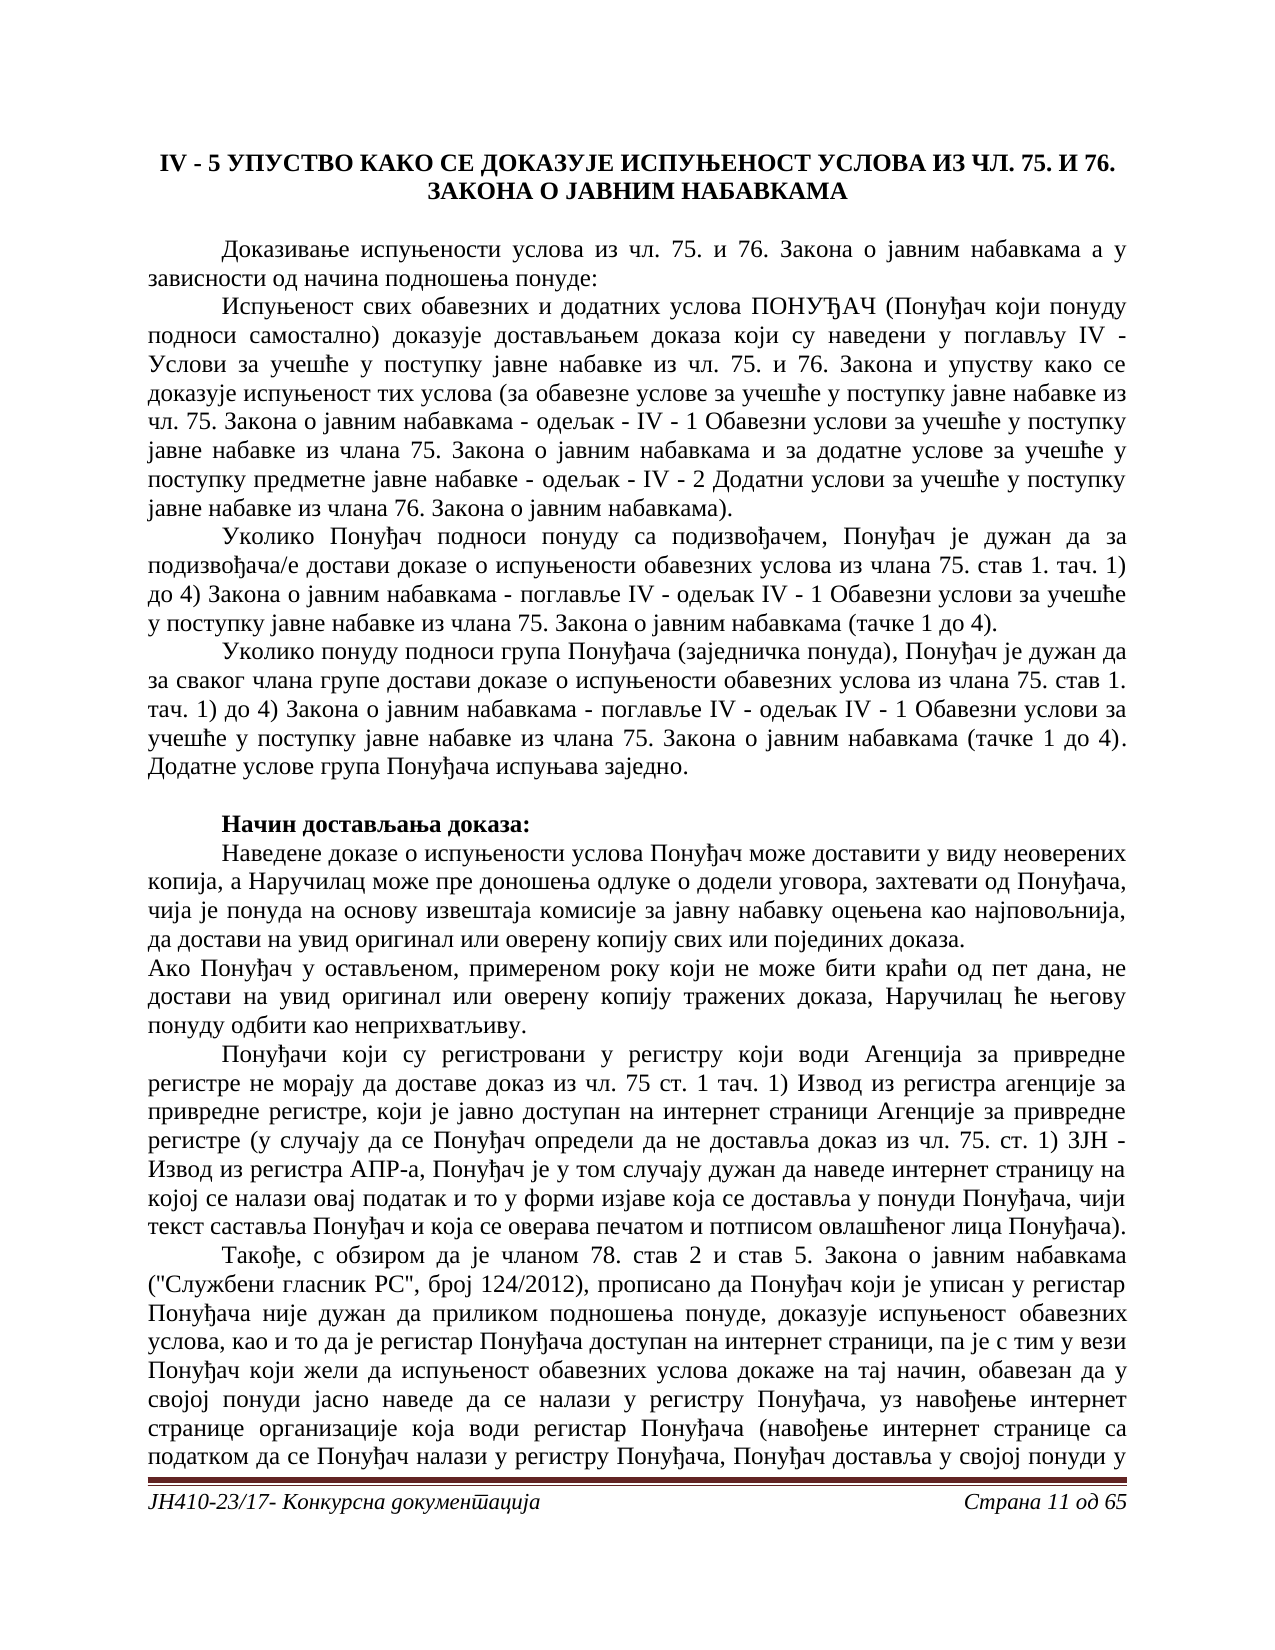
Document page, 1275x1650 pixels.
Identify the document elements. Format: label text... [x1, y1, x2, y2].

text Наведене доказе о испуњености услова Понуђач може доставити у виду неоверених копија, а Наручилац може пре доношења одлуке о додели уговора, захтевати од Понуђача, чија је понуда на основу извештаја комисије за јавну набавку оцењена као најповољнија, да достави на увид оригинал или оверену копију свих или појединих доказа. [148, 838, 1127, 953]
text Уколико понуду подноси група Понуђача (заједничка понуда), Понуђач је дужан да за сваког члана групе достави доказе о испуњености обавезних услова из члана 75. став 1. тач. 1) до 4) Закона о јавним набавкама - поглавље IV - одељак IV - 1 Обавезни услови за учешће у поступку јавне набавке из члана 75. Закона о јавним набавкама (тачке 1 до 4). Додатне услове група Понуђача испуњава заједно. [148, 636, 1127, 780]
text Доказивање испуњености услова из чл. 75. и 76. Закона о јавним набавкама а у зависности од начина подношења понуде: [148, 234, 1127, 291]
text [148, 1240, 1127, 1470]
text Ако Понуђач у остављеном, примереном року који не може бити краћи од пет дана, не достави на увид оригинал или оверену копију тражених доказа, Наручилац ће његову понуду одбити као неприхватљиву. [148, 953, 1127, 1039]
text Понуђачи који су регистровани у регистру који води Агенција за привредне регистре не морају да доставе доказ из чл. 75 ст. 1 тач. 1) Извод из регистра агенције за привредне регистре, који је јавно доступан на интернет страници Агенције за привредне регистре (у случају да се Понуђач определи да не доставља доказ из чл. 75. ст. 1) ЗЈН - Извод из регистра АПР-а, Понуђач је у том случају дужан да наведе интернет страницу на којој се налази овај податак и то у форми изјаве која се доставља у понуди Понуђача, чији текст саставља Понуђач и која се оверава печатом и потписом овлашћеног лица Понуђача). [148, 1039, 1127, 1240]
text Начин достављања доказа: [148, 809, 1127, 838]
text Испуњеност свих обавезних и додатних услова ПОНУЂАЧ (Понуђач који понуду подноси самостално) доказује достављањем доказа који су наведени у поглављу IV - Услови за учешће у поступку јавне набавке из чл. 75. и 76. Закона и упуству како се доказује испуњеност тих услова (за обавезне услове за учешће у поступку јавне набавке из чл. 75. Закона о јавним набавкама - одељак - IV - 1 Обавезни услови за учешће у поступку јавне набавке из члана 75. Закона о јавним набавкама и за додатне услове за учешће у поступку предметне јавне набавке - одељак - IV - 2 Додатни услови за учешће у поступку јавне набавке из члана 76. Закона о јавним набавкама). [148, 291, 1127, 521]
text IV - 5 УПУСТВО КАКО СЕ ДОКАЗУЈЕ ИСПУЊЕНОСТ УСЛОВА ИЗ ЧЛ. 75. И 76. ЗАКОНА О ЈАВНИМ НАБАВКАМА [148, 148, 1127, 205]
text Уколико Понуђач подноси понуду са подизвођачем, Понуђач је дужан да за подизвођача/е достави доказе о испуњености обавезних услова из члана 75. став 1. тач. 1) до 4) Закона о јавним набавкама - поглавље IV - одељак IV - 1 Обавезни услови за учешће у поступку јавне набавке из члана 75. Закона о јавним набавкама (тачке 1 до 4). [148, 521, 1127, 636]
